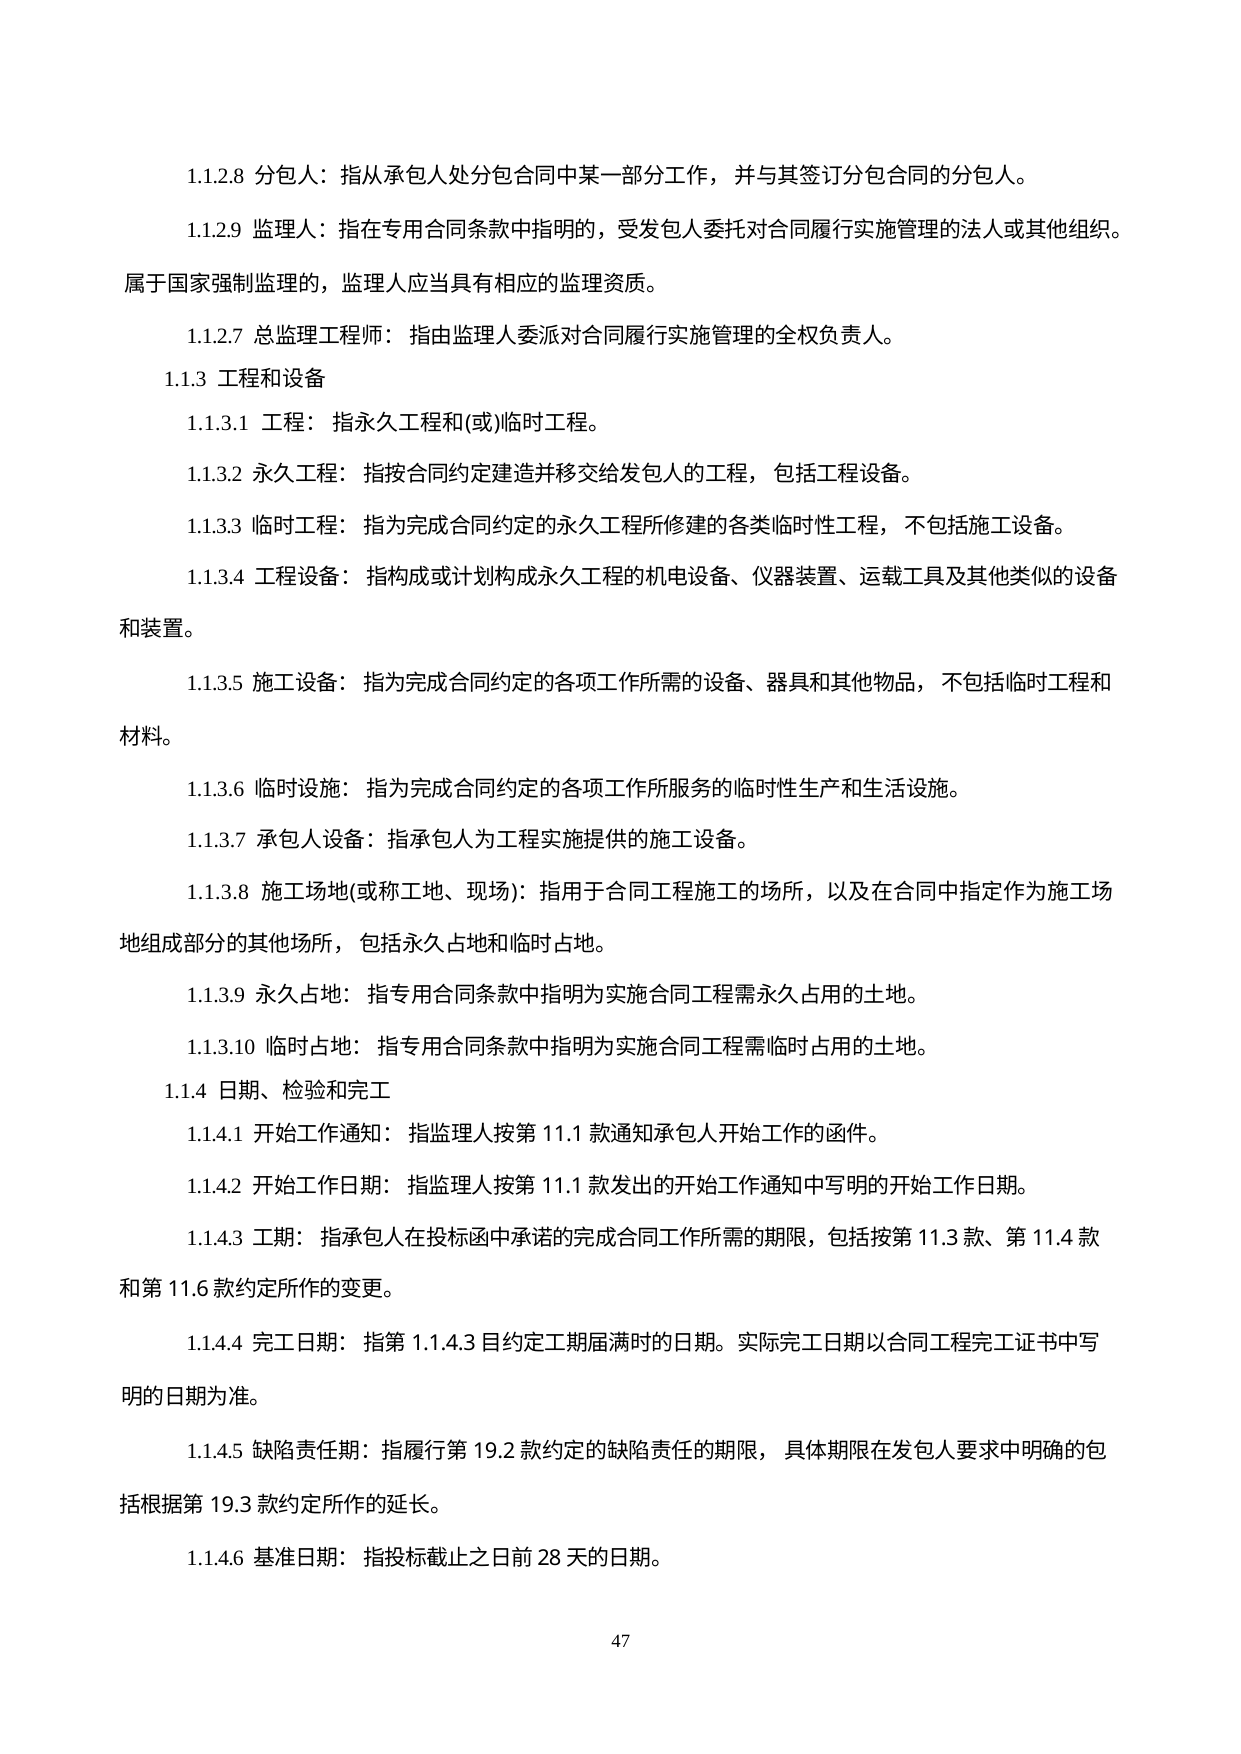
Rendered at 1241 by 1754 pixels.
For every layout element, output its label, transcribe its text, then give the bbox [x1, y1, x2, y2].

text 和装置。 [119, 613, 1131, 642]
text 1.1.3.2 永久工程： 指按合同约定建造并移交给发包人的工程， 包括工程设备。 [186, 459, 1131, 488]
text 1.1.4 日期、检验和完工 [163, 1075, 1131, 1104]
text 1.1.3 工程和设备 [163, 364, 1131, 393]
text 1.1.2.7 总监理工程师： 指由监理人委派对合同履行实施管理的全权负责人。 [186, 320, 1131, 349]
text 1.1.3.3 临时工程： 指为完成合同约定的永久工程所修建的各类临时性工程， 不包括施工设备。 [186, 510, 1131, 539]
text 1.1.3.10 临时占地： 指专用合同条款中指明为实施合同工程需临时占用的土地。 [186, 1031, 1131, 1060]
text 地组成部分的其他场所， 包括永久占地和临时占地。 [119, 928, 1131, 957]
text 1.1.4.4 完工日期： 指第 1.1.4.3 目约定工期届满时的日期。实际完工日期以合同工程完工证书中写 明的日期为准。 [121, 1325, 1123, 1411]
text 1.1.3.1 工程： 指永久工程和(或)临时工程。 [186, 407, 1131, 436]
text 1.1.4.2 开始工作日期： 指监理人按第 11.1 款发出的开始工作通知中写明的开始工作日期。 [186, 1170, 1131, 1199]
text 1.1.2.8 分包人：指从承包人处分包合同中某一部分工作， 并与其签订分包合同的分包人。 [186, 160, 1131, 189]
text 1.1.3.4 工程设备： 指构成或计划构成永久工程的机电设备、仪器装置、运载工具及其他类似的设备 [186, 562, 1131, 591]
text 和第 11.6 款约定所作的变更。 [119, 1273, 1131, 1302]
text 1.1.4.6 基准日期： 指投标截止之日前 28 天的日期。 [186, 1542, 1131, 1571]
text 1.1.4.1 开始工作通知： 指监理人按第 11.1 款通知承包人开始工作的函件。 [186, 1118, 1131, 1147]
text 1.1.3.7 承包人设备：指承包人为工程实施提供的施工设备。 [186, 825, 1131, 853]
text 1.1.2.9 监理人：指在专用合同条款中指明的，受发包人委托对合同履行实施管理的法人或其他组织。 属于国家强制监理的，监理人应当具有相应的监理资质。 [119, 212, 1131, 298]
text 1.1.4.3 工期： 指承包人在投标函中承诺的完成合同工作所需的期限，包括按第 11.3 款、第 11.4 款 [186, 1222, 1131, 1251]
text 1.1.3.9 永久占地： 指专用合同条款中指明为实施合同工程需永久占用的土地。 [186, 979, 1131, 1008]
text 1.1.4.5 缺陷责任期：指履行第 19.2 款约定的缺陷责任的期限， 具体期限在发包人要求中明确的包 括根据第 19.3 款约定所作的延长。 [119, 1433, 1123, 1519]
text 1.1.3.8 施工场地(或称工地、现场)：指用于合同工程施工的场所，以及在合同中指定作为施工场 [186, 876, 1131, 905]
text 1.1.3.6 临时设施： 指为完成合同约定的各项工作所服务的临时性生产和生活设施。 [186, 773, 1131, 802]
text 1.1.3.5 施工设备： 指为完成合同约定的各项工作所需的设备、器具和其他物品， 不包括临时工程和 材料。 [119, 665, 1123, 751]
